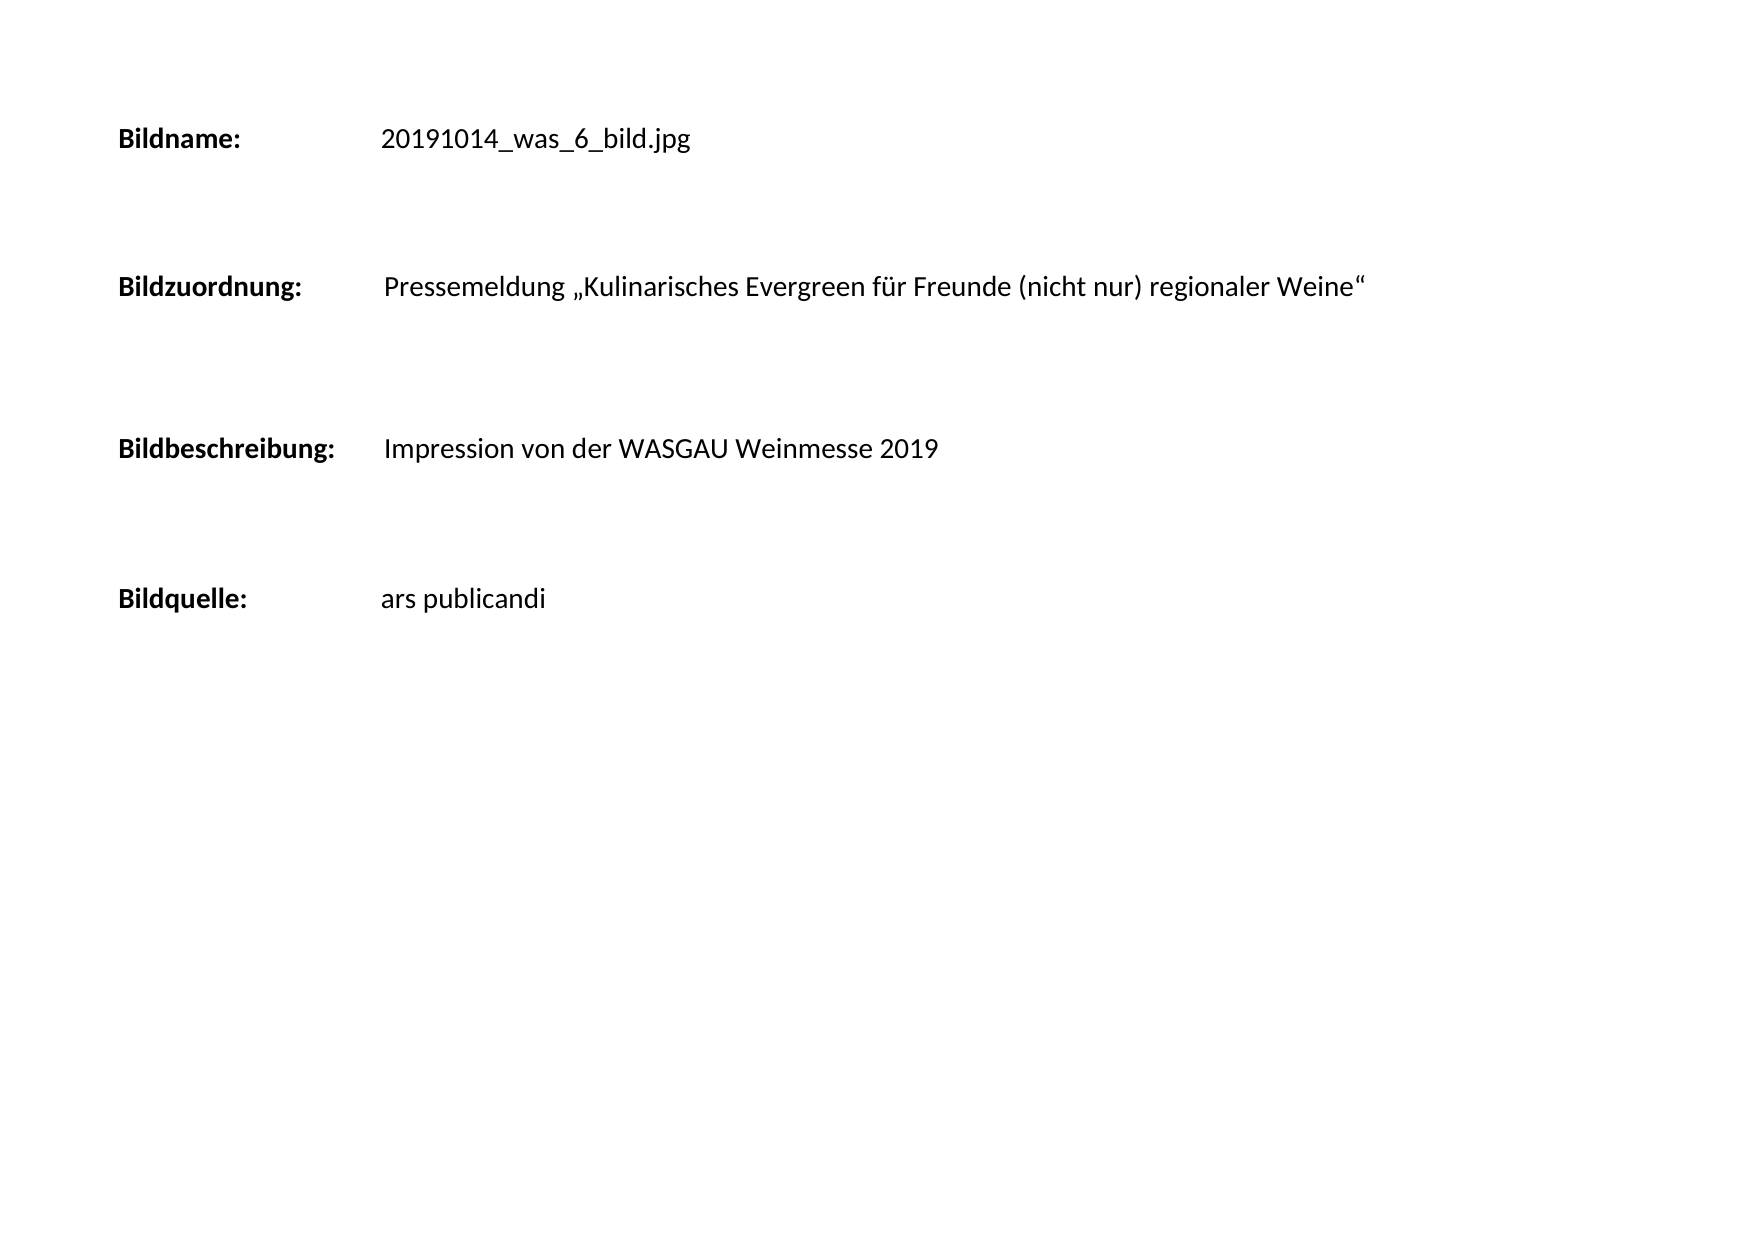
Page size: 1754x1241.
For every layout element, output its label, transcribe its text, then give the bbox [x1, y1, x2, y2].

text Bildzuordnung: Pressemeldung „Kulinarisches Evergreen für Freunde (nicht nur) regionaler Weine“ [118, 268, 1636, 304]
text Bildbeschreibung: Impression von der WASGAU Weinmesse 2019 [118, 429, 1636, 466]
text Bildname: 20191014_was_6_bild.jpg [118, 118, 1636, 156]
text Bildquelle: ars publicandi [118, 579, 1636, 616]
